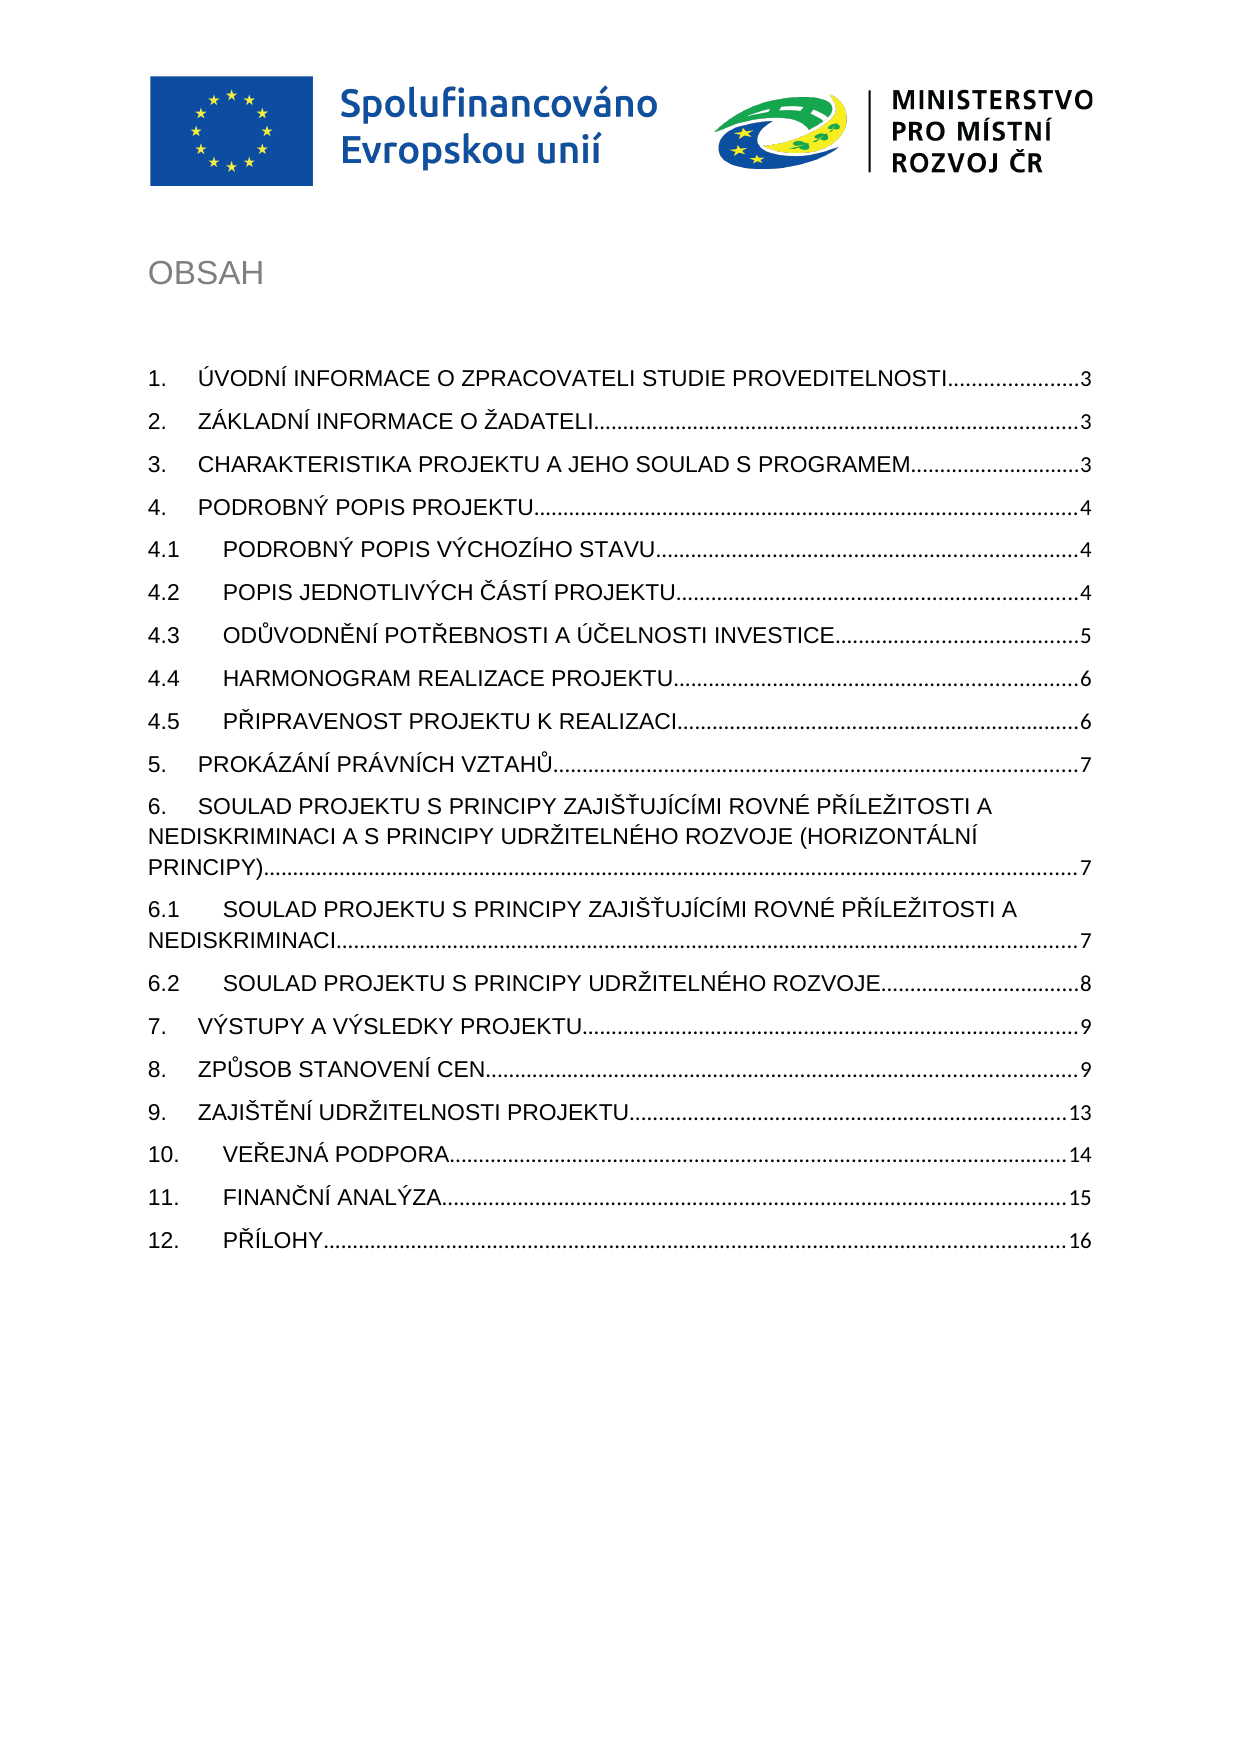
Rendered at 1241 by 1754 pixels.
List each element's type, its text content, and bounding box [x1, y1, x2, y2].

picture [147, 73, 1093, 189]
text Obsah [148, 253, 1093, 292]
